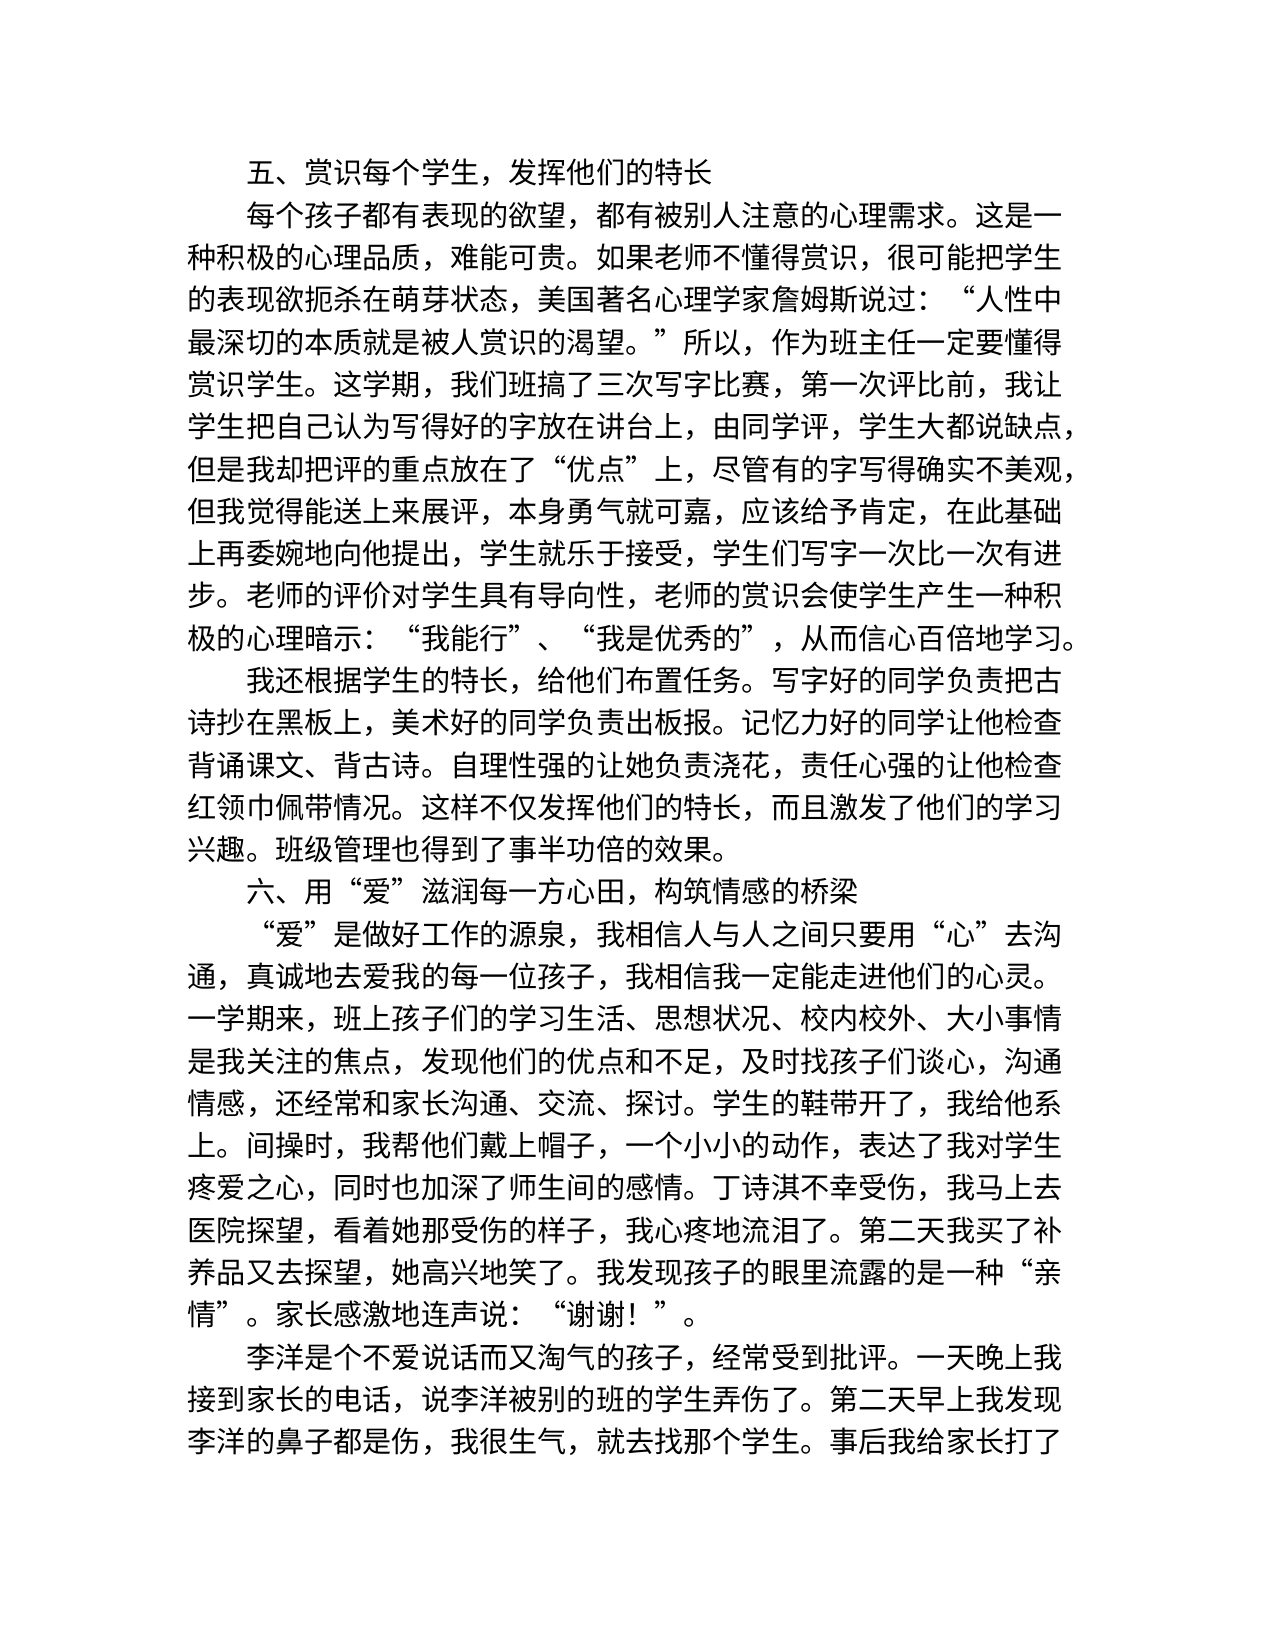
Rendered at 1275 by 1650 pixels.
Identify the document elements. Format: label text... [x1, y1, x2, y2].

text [187, 1334, 1087, 1461]
text “爱”是做好工作的源泉，我相信人与人之间只要用“心”去沟通，真诚地去爱我的每一位孩子，我相信我一定能走进他们的心灵。一学期来，班上孩子们的学习生活、思想状况、校内校外、大小事情是我关注的焦点，发现他们的优点和不足，及时找孩子们谈心，沟通情感，还经常和家长沟通、交流、探讨。学生的鞋带开了，我给他系上。间操时，我帮他们戴上帽子，一个小小的动作，表达了我对学生疼爱之心，同时也加深了师生间的感情。丁诗淇不幸受伤，我马上去医院探望，看着她那受伤的样子，我心疼地流泪了。第二天我买了补养品又去探望，她高兴地笑了。我发现孩子的眼里流露的是一种“亲情”。家长感激地连声说：“谢谢！”。 [187, 911, 1087, 1334]
text 每个孩子都有表现的欲望，都有被别人注意的心理需求。这是一种积极的心理品质，难能可贵。如果老师不懂得赏识，很可能把学生的表现欲扼杀在萌芽状态，美国著名心理学家詹姆斯说过：“人性中最深切的本质就是被人赏识的渴望。”所以，作为班主任一定要懂得赏识学生。这学期，我们班搞了三次写字比赛，第一次评比前，我让学生把自己认为写得好的字放在讲台上，由同学评，学生大都说缺点，但是我却把评的重点放在了“优点”上，尽管有的字写得确实不美观，但我觉得能送上来展评，本身勇气就可嘉，应该给予肯定，在此基础上再委婉地向他提出，学生就乐于接受，学生们写字一次比一次有进步。老师的评价对学生具有导向性，老师的赏识会使学生产生一种积极的心理暗示：“我能行”、“我是优秀的”，从而信心百倍地学习。 [187, 192, 1087, 657]
text 六、用“爱”滋润每一方心田，构筑情感的桥梁 [187, 869, 1087, 911]
text 五、赏识每个学生，发挥他们的特长 [187, 150, 1087, 192]
text 我还根据学生的特长，给他们布置任务。写字好的同学负责把古诗抄在黑板上，美术好的同学负责出板报。记忆力好的同学让他检查背诵课文、背古诗。自理性强的让她负责浇花，责任心强的让他检查红领巾佩带情况。这样不仅发挥他们的特长，而且激发了他们的学习兴趣。班级管理也得到了事半功倍的效果。 [187, 657, 1087, 869]
